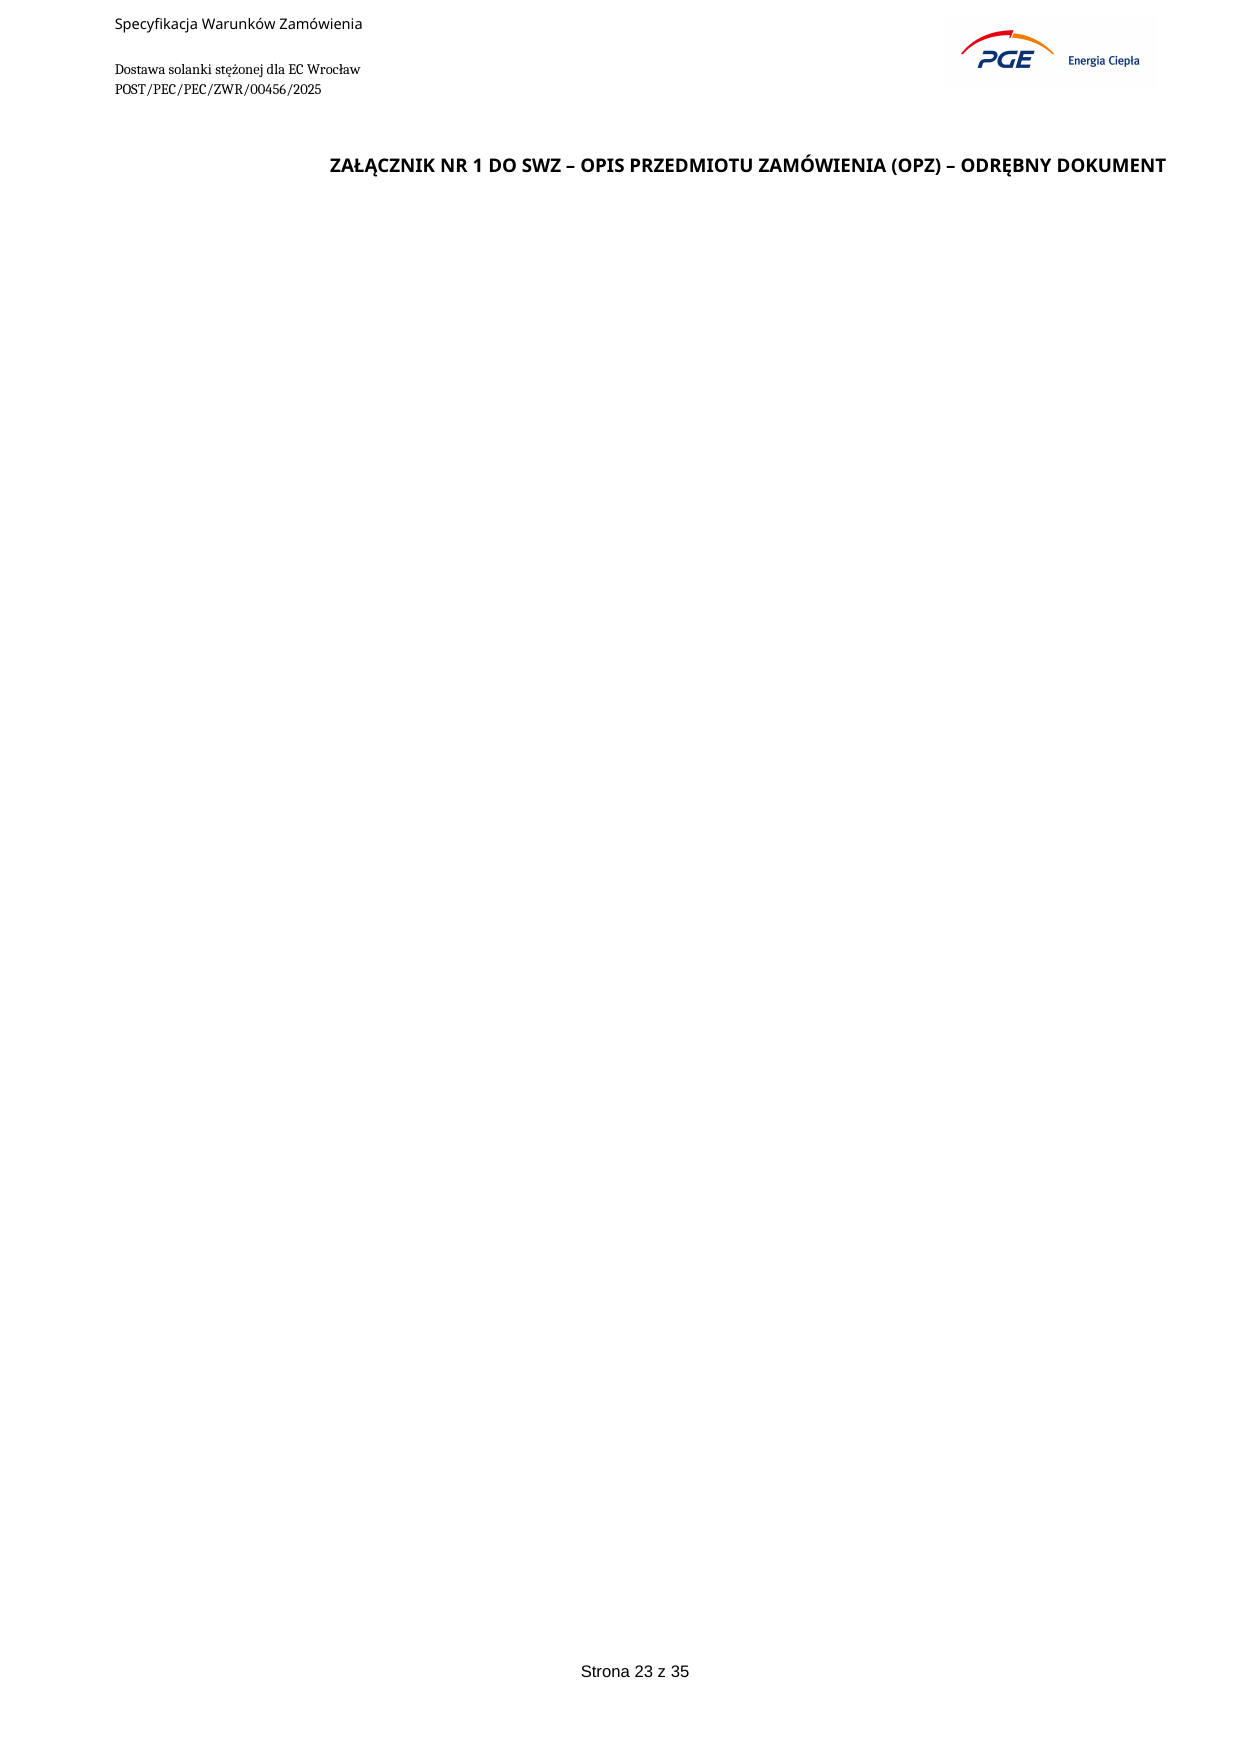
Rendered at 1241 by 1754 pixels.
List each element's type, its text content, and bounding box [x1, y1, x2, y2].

picture [943, 13, 1156, 89]
text ZAŁĄCZNIK NR 1 DO SWZ – OPIS PRZEDMIOTU ZAMÓWIENIA (OPZ) – ODRĘBNY DOKUMENT [103, 152, 1166, 178]
